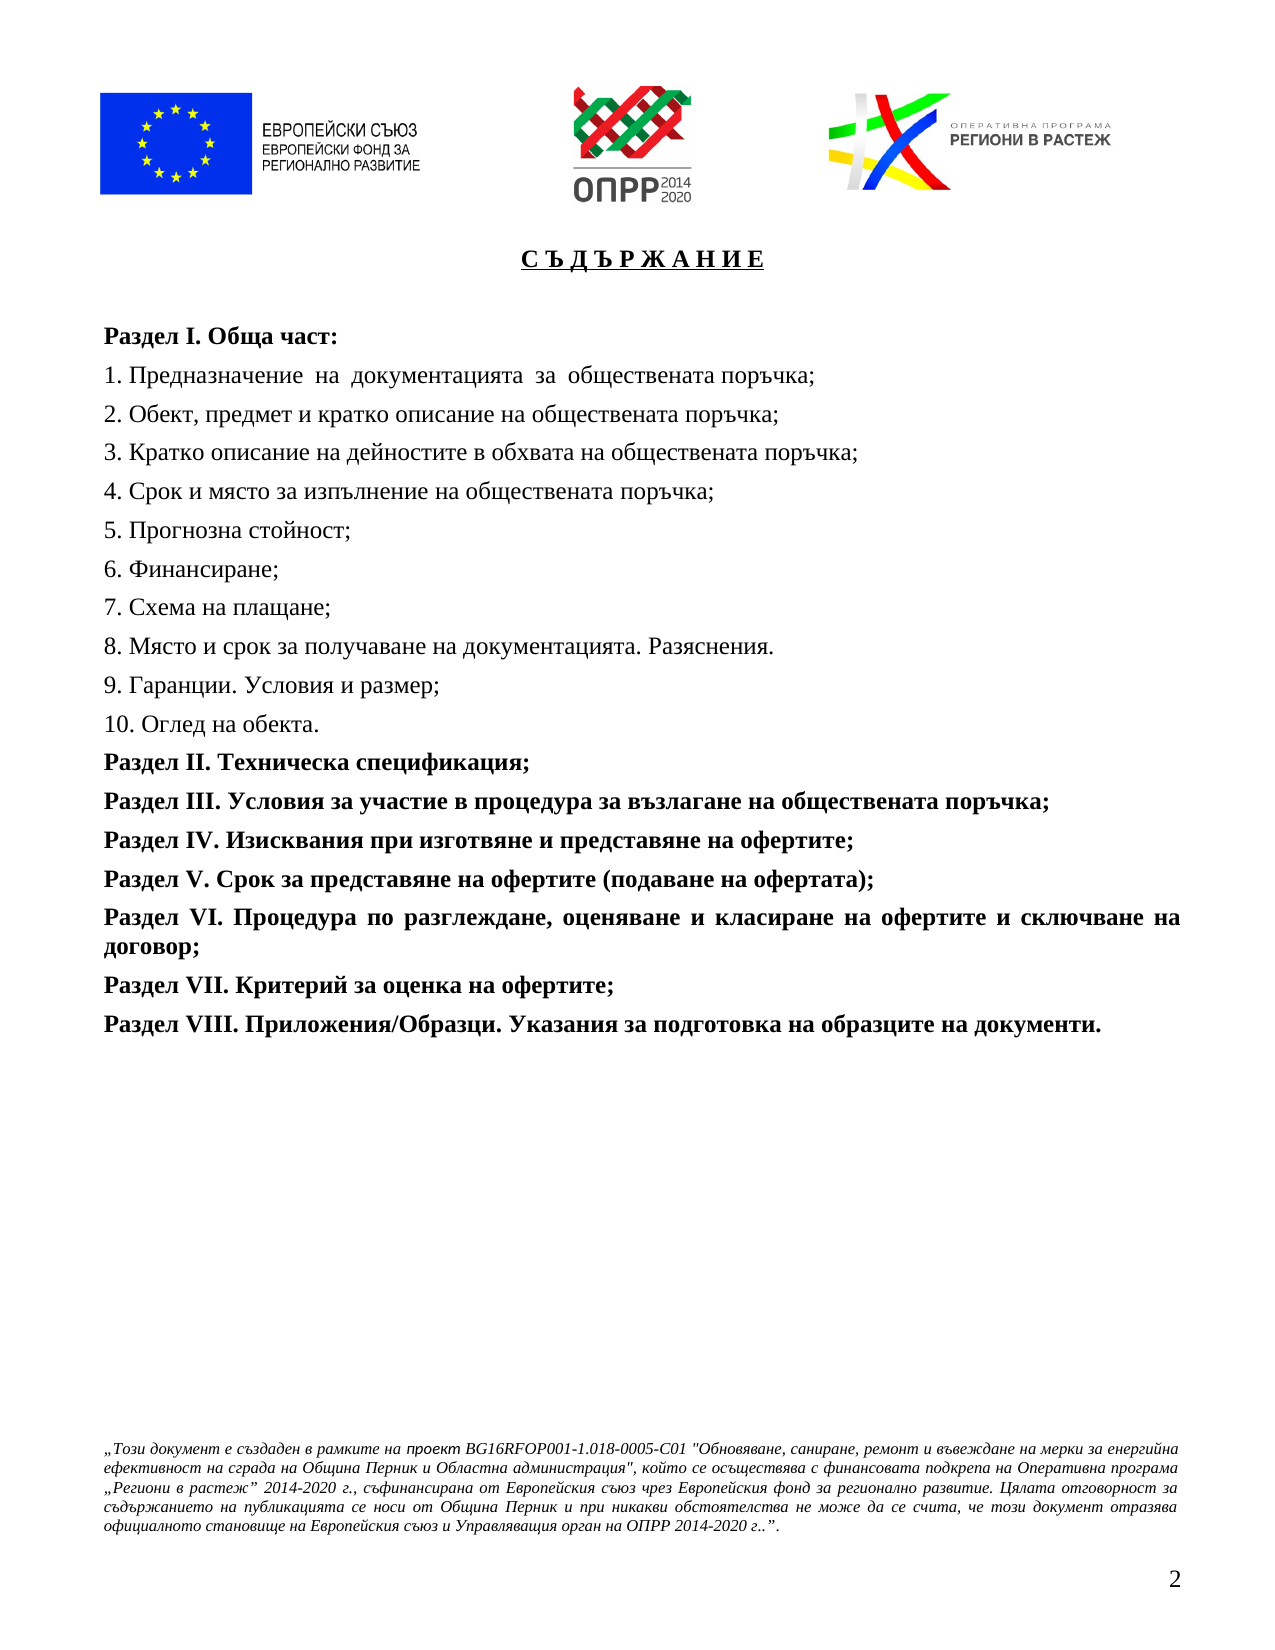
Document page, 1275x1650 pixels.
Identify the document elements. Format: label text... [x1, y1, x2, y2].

text 4. Срок и място за изпълнение на обществената поръчка; [103, 476, 1181, 505]
text Раздел ІV. Изисквания при изготвяне и представяне на офертите; [103, 825, 1181, 854]
text Раздел VI. Процедура по разглеждане, оценяване и класиране на офертите и сключване на договор; [103, 902, 1181, 960]
text Раздел ІІ. Техническа спецификация; [103, 747, 1181, 776]
text Раздел III. Условия за участие в процедура за възлагане на обществената поръчка; [103, 786, 1181, 815]
text 9. Гаранции. Условия и размер; [103, 670, 1181, 699]
text С Ъ Д Ъ Р Ж А Н И Е [103, 244, 1181, 272]
picture [85, 81, 448, 208]
picture [573, 86, 694, 208]
text Раздел V. Срок за представяне на офертите (подаване на офертата); [103, 864, 1181, 892]
text 10. Оглед на обекта. [103, 709, 1181, 737]
text 2. Обект, предмет и кратко описание на обществената поръчка; [103, 399, 1181, 427]
picture [813, 86, 1132, 197]
text 8. Място и срок за получаване на документацията. Разяснения. [103, 631, 1181, 660]
text Раздел VІI. Критерий за оценка на офертите; [103, 970, 1181, 999]
text Раздел І. Обща част: [103, 321, 1181, 350]
text 5. Прогнозна стойност; [103, 515, 1181, 544]
text 6. Финансиране; [103, 554, 1181, 582]
text 1. Предназначение на документацията за обществената поръчка; [103, 360, 1181, 389]
text Раздел VІII. Приложения/Образци. Указания за подготовка на образците на документи. [103, 1009, 1181, 1037]
text 3. Кратко описание на дейностите в обхвата на обществената поръчка; [103, 437, 1181, 466]
text 7. Схема на плащане; [103, 592, 1181, 621]
